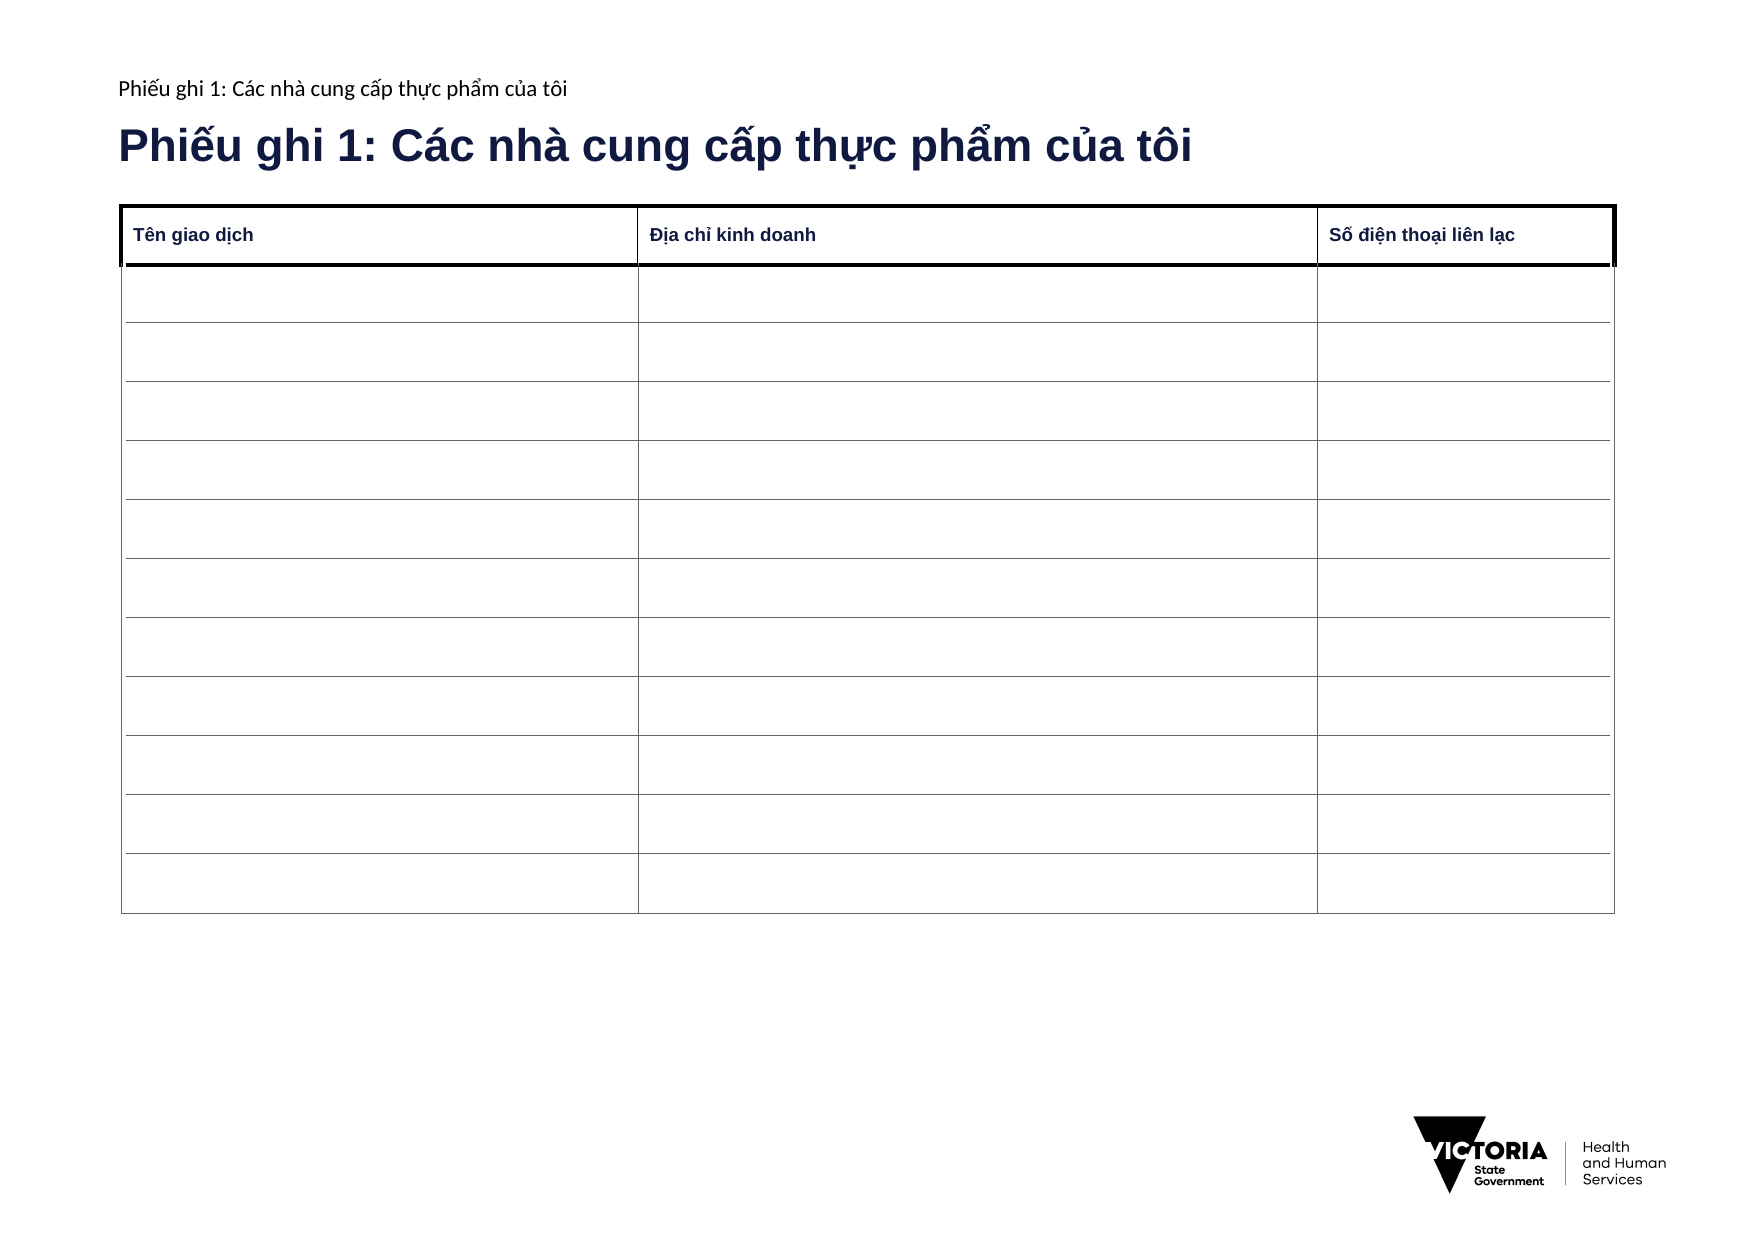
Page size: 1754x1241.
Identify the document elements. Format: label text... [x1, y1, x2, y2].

table_cell [122, 735, 638, 794]
table_cell [639, 795, 1317, 853]
table_cell [122, 558, 638, 617]
table_cell [639, 854, 1317, 912]
table_cell [1318, 263, 1614, 322]
table_header Tên giao dịch [123, 208, 637, 263]
table_cell [1318, 558, 1614, 617]
table_cell [1318, 381, 1614, 440]
table_cell [1318, 499, 1614, 558]
table_cell [122, 617, 638, 676]
table_cell [639, 267, 1317, 322]
table_cell [1318, 322, 1614, 381]
table_cell [639, 618, 1317, 676]
table_cell [122, 853, 638, 912]
table_cell [639, 559, 1317, 617]
table_cell [639, 736, 1317, 794]
table_cell [639, 500, 1317, 558]
subtitle Phiếu ghi 1: Các nhà cung cấp thực phẩm của tôi [118, 118, 1636, 171]
table_cell [122, 676, 638, 735]
table_cell [639, 323, 1317, 381]
table_cell [1318, 794, 1614, 853]
table_cell [639, 677, 1317, 735]
table_cell [639, 441, 1317, 499]
table_cell [1318, 735, 1614, 794]
table_cell [639, 382, 1317, 440]
table_cell [1318, 617, 1614, 676]
table_header Địa chỉ kinh doanh [638, 208, 1317, 263]
picture [513, 1110, 1750, 1239]
table_cell [122, 263, 638, 322]
table_cell [122, 322, 638, 381]
table_cell [122, 440, 638, 499]
table_cell [1318, 676, 1614, 735]
table_cell [1318, 440, 1614, 499]
table_header Số điện thoại liên lạc [1318, 208, 1612, 263]
table_cell [122, 381, 638, 440]
table_cell [1318, 853, 1614, 912]
table_cell [122, 499, 638, 558]
table_cell [122, 794, 638, 853]
